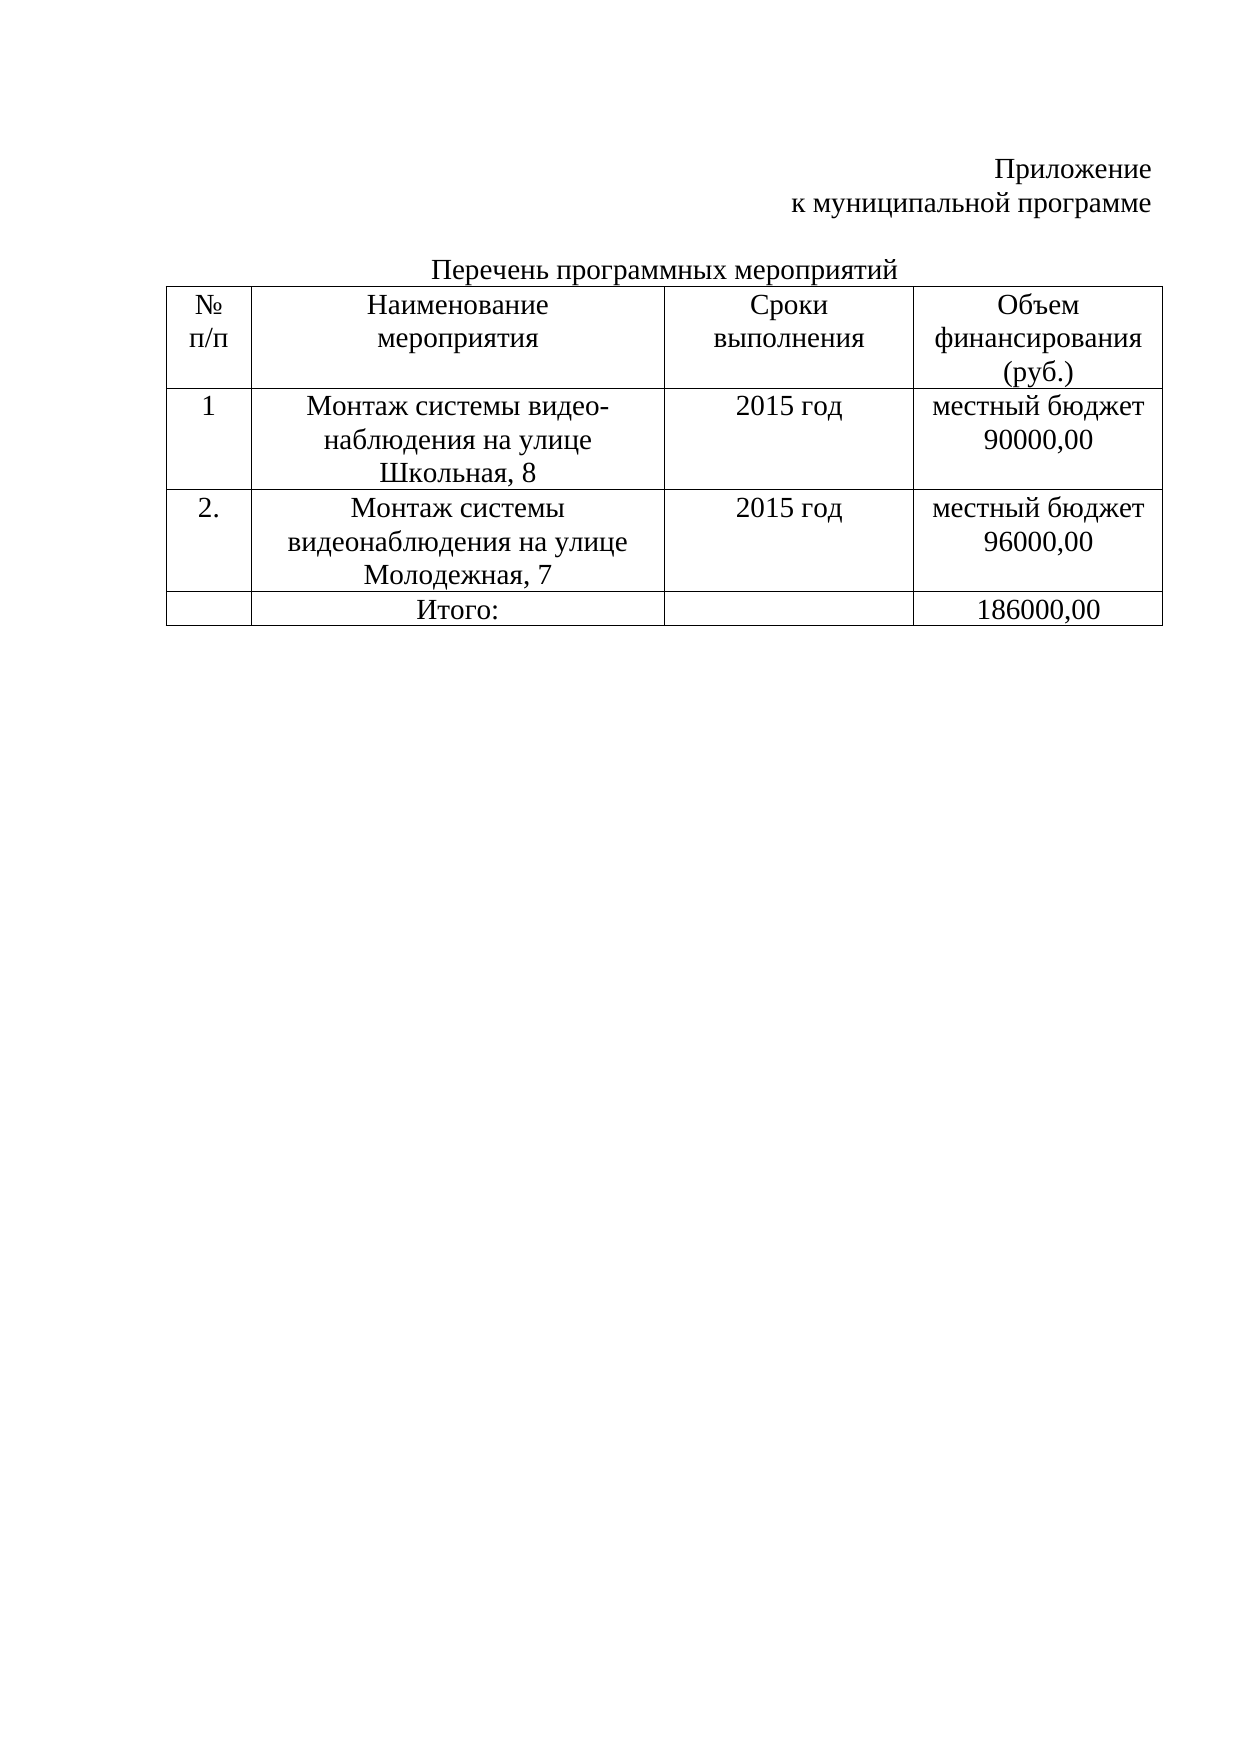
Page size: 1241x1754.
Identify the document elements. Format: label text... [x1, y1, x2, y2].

table_header Объем финансирования (руб.) [914, 287, 1162, 387]
table_cell Монтаж системы видеонаблюдения на улице Молодежная, 7 [252, 490, 664, 591]
table_cell [665, 592, 913, 625]
text к муниципальной программе [177, 185, 1152, 219]
table_cell 1 [167, 389, 251, 489]
table_cell местный бюджет 90000,00 [914, 389, 1162, 489]
table_cell 2015 год [665, 389, 913, 489]
table_cell 186000,00 [914, 592, 1162, 625]
table_cell местный бюджет 96000,00 [914, 490, 1162, 591]
table_header № п/п [167, 287, 251, 387]
table_header Сроки выполнения [665, 287, 913, 387]
table_header Наименование мероприятия [252, 287, 664, 387]
table_cell 2. [167, 490, 251, 591]
table_cell [167, 592, 251, 625]
table_cell 2015 год [665, 490, 913, 591]
table_cell Итого: [252, 592, 664, 625]
text Приложение [177, 152, 1152, 185]
table_cell Монтаж системы видео- наблюдения на улице Школьная, 8 [252, 389, 664, 489]
text Перечень программных мероприятий [177, 252, 1152, 286]
